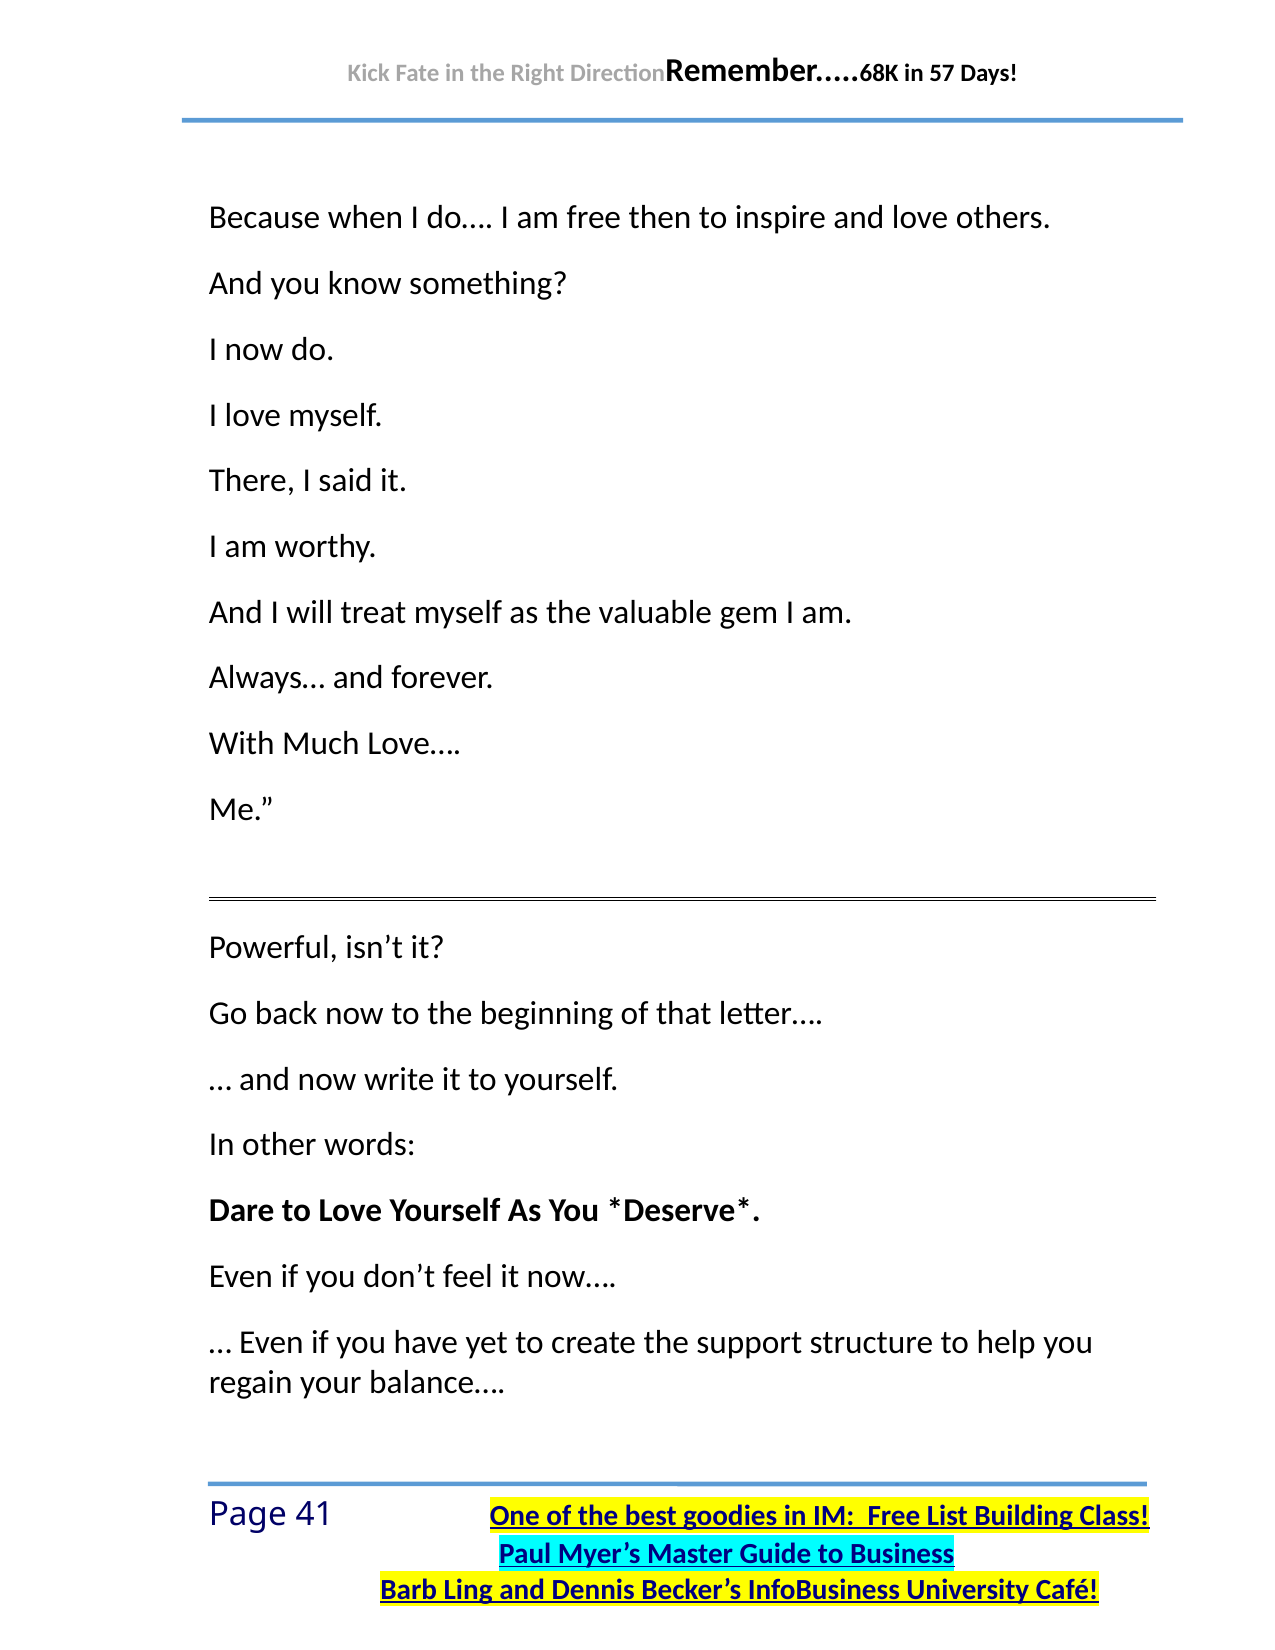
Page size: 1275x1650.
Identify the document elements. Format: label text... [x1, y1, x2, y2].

text There, I said it. [208, 459, 1156, 500]
text I love myself. [208, 394, 1156, 434]
text Me.” [208, 788, 1156, 829]
text In other words: [208, 1123, 1156, 1164]
text I now do. [208, 328, 1156, 369]
text Always… and forever. [208, 657, 1156, 697]
text Go back now to the beginning of that letter…. [208, 992, 1156, 1033]
text Powerful, isn’t it? [208, 926, 1156, 967]
text With Much Love…. [208, 722, 1156, 763]
text Even if you don’t feel it now…. [208, 1255, 1156, 1296]
text … and now write it to yourself. [208, 1058, 1156, 1098]
text I am worthy. [208, 525, 1156, 566]
text … Even if you have yet to create the support structure to help you regain your balance…. [208, 1321, 1156, 1402]
text And you know something? [208, 262, 1156, 303]
text And I will treat myself as the valuable gem I am. [208, 591, 1156, 632]
text Dare to Love Yourself As You *Deserve*. [208, 1189, 1156, 1230]
text Because when I do…. I am free then to inspire and love others. [208, 196, 1156, 237]
